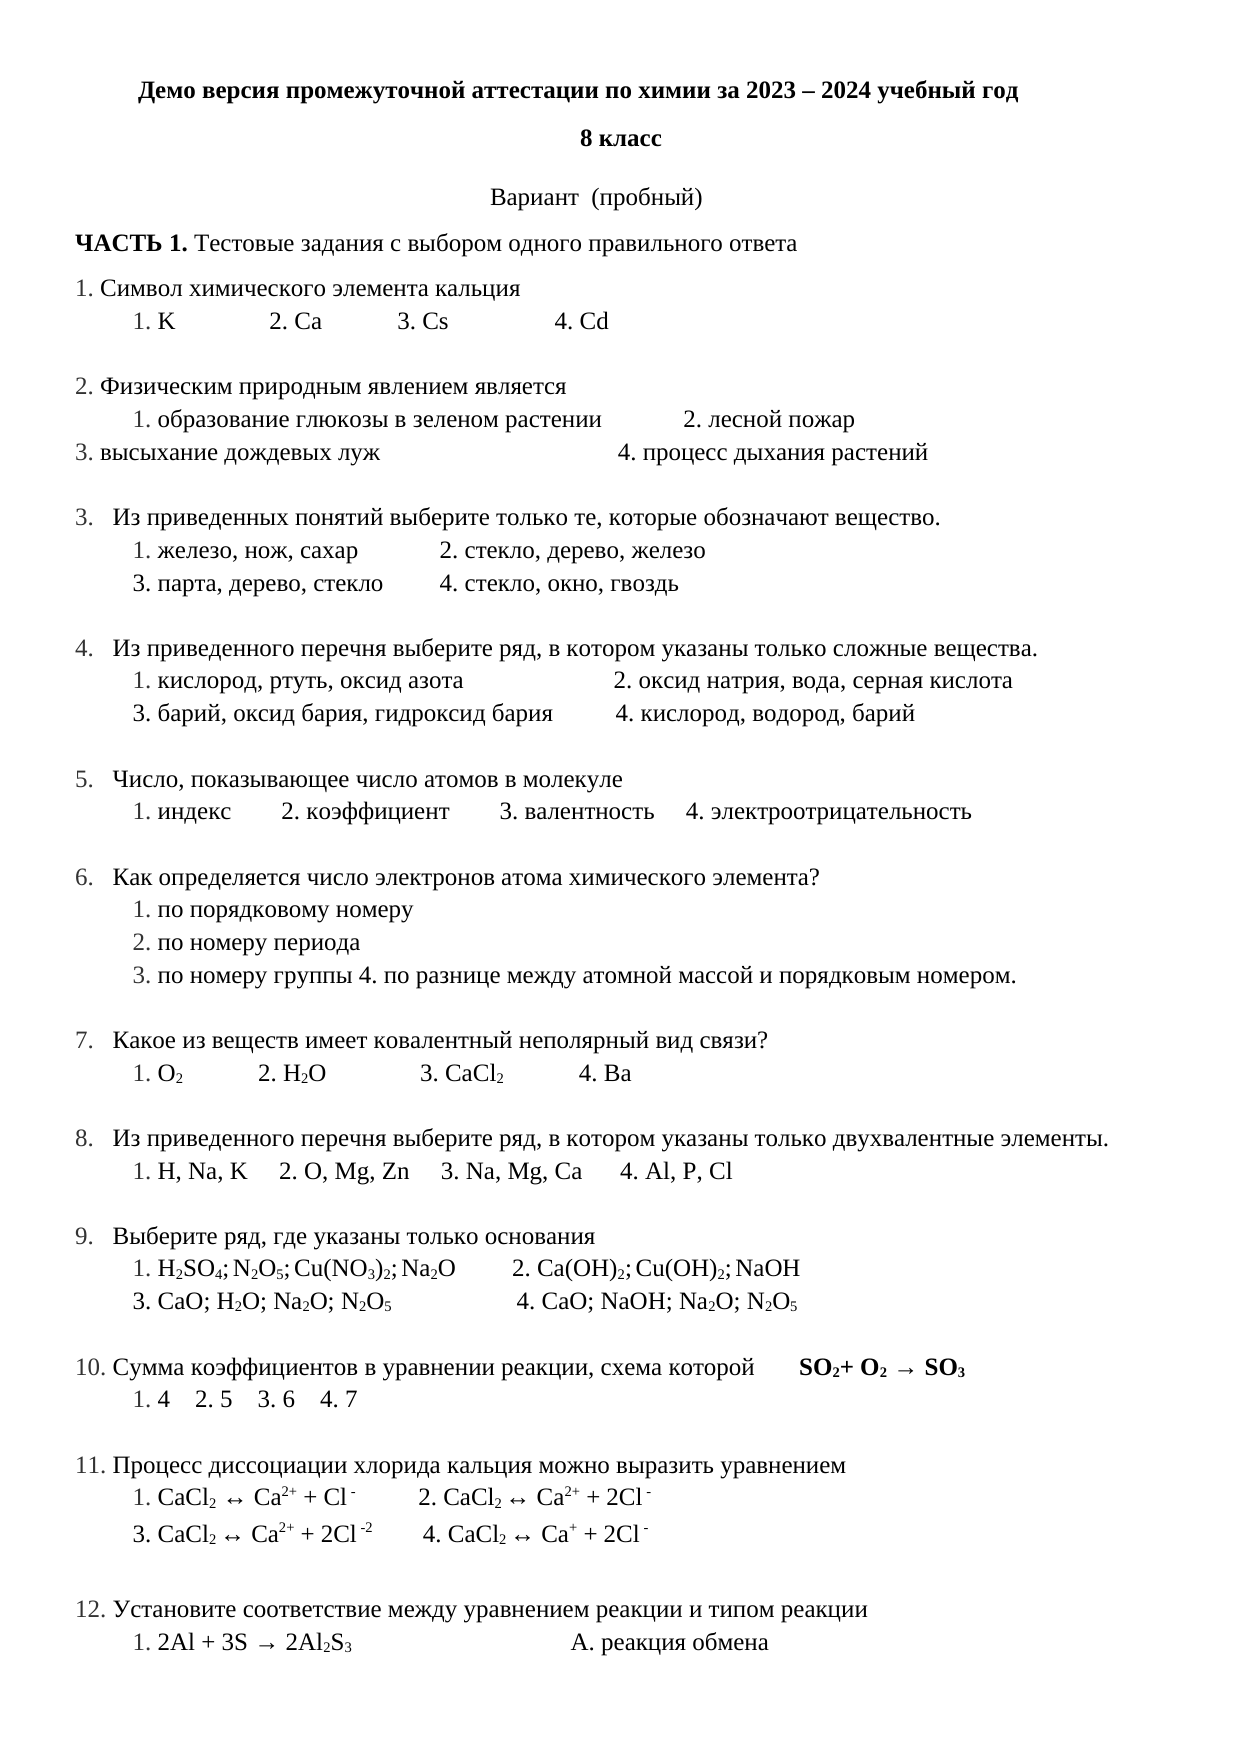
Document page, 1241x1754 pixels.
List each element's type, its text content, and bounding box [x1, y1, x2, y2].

text Демо версия промежуточной аттестации по химии за 2023 – 2024 учебный год [138, 76, 1166, 104]
list Сумма коэффициентов в уравнении реакции, схема которой SO2+ O2 → SO3 [75, 1352, 1166, 1381]
list 4 2. 5 3. 6 4. 7 [132, 1384, 1166, 1413]
list Процесс диссоциации хлорида кальция можно выразить уравнением [75, 1450, 1166, 1478]
list Какое из веществ имеет ковалентный неполярный вид связи? [75, 1025, 1166, 1054]
list Физическим природным явлением является [75, 371, 1166, 400]
list по номеру периода [132, 927, 1166, 956]
list Установите соответствие между уравнением реакции и типом реакции [75, 1594, 1166, 1623]
list Как определяется число электронов атома химического элемента? [75, 862, 1166, 890]
text 3. CaCl2 ↔ Ca2+ + 2Cl -2 4. CaCl2 ↔ Ca+ + 2Cl - [132, 1519, 1166, 1548]
list Из приведенных понятий выберите только те, которые обозначают вещество. [75, 502, 1166, 531]
list Из приведенного перечня выберите ряд, в котором указаны только сложные вещества. [75, 633, 1166, 662]
list железо, нож, сахар 2. стекло, дерево, железо [132, 535, 1166, 564]
list K 2. Ca 3. Сs 4. Сd [132, 306, 1166, 335]
list 2Al + 3S → 2Al2S3 А. реакция обмена [132, 1627, 1166, 1655]
text 3. парта, дерево, стекло 4. стекло, окно, гвоздь [132, 568, 1166, 596]
list по порядковому номеру [132, 894, 1166, 923]
list Символ химического элемента кальция [75, 273, 1166, 302]
list образование глюкозы в зеленом растении 2. лесной пожар [132, 404, 1166, 433]
list H2SO4; N2O5; Cu(NO3)2; Na2O 2. Ca(OH)2; Cu(OH)2; NaOH [132, 1253, 1166, 1282]
list Выберите ряд, где указаны только основания [75, 1221, 1166, 1249]
list по номеру группы 4. по разнице между атомной массой и порядковым номером. [132, 960, 1166, 988]
list O2 2. H2O 3. CaCl2 4. Ba [132, 1058, 1166, 1087]
text Вариант (пробный) [244, 182, 996, 211]
text 3. барий, оксид бария, гидроксид бария 4. кислород, водород, барий [132, 698, 1166, 727]
list индекс 2. коэффициент 3. валентность 4. электроотрицательность [132, 796, 1166, 825]
subtitle 8 класс [118, 123, 1123, 152]
text 3. CaO; H2O; Na2O; N2O5 4. CaO; NaOH; Na2O; N2O5 [132, 1286, 1166, 1315]
list кислород, ртуть, оксид азота 2. оксид натрия, вода, серная кислота [132, 666, 1166, 694]
list H, Na, K 2. O, Mg, Zn 3. Na, Mg, Ca 4. Al, P, Cl [132, 1156, 1166, 1184]
list Из приведенного перечня выберите ряд, в котором указаны только двухвалентные элементы. [75, 1123, 1166, 1152]
list Число, показывающее число атомов в молекуле [75, 764, 1166, 792]
list CaCl2 ↔ Ca2+ + Cl - 2. CaCl2 ↔ Ca2+ + 2Cl - [132, 1482, 1166, 1511]
text ЧАСТЬ 1. Тестовые задания с выбором одного правильного ответа [75, 228, 996, 257]
list высыхание дождевых луж 4. процесс дыхания растений [75, 437, 1166, 466]
